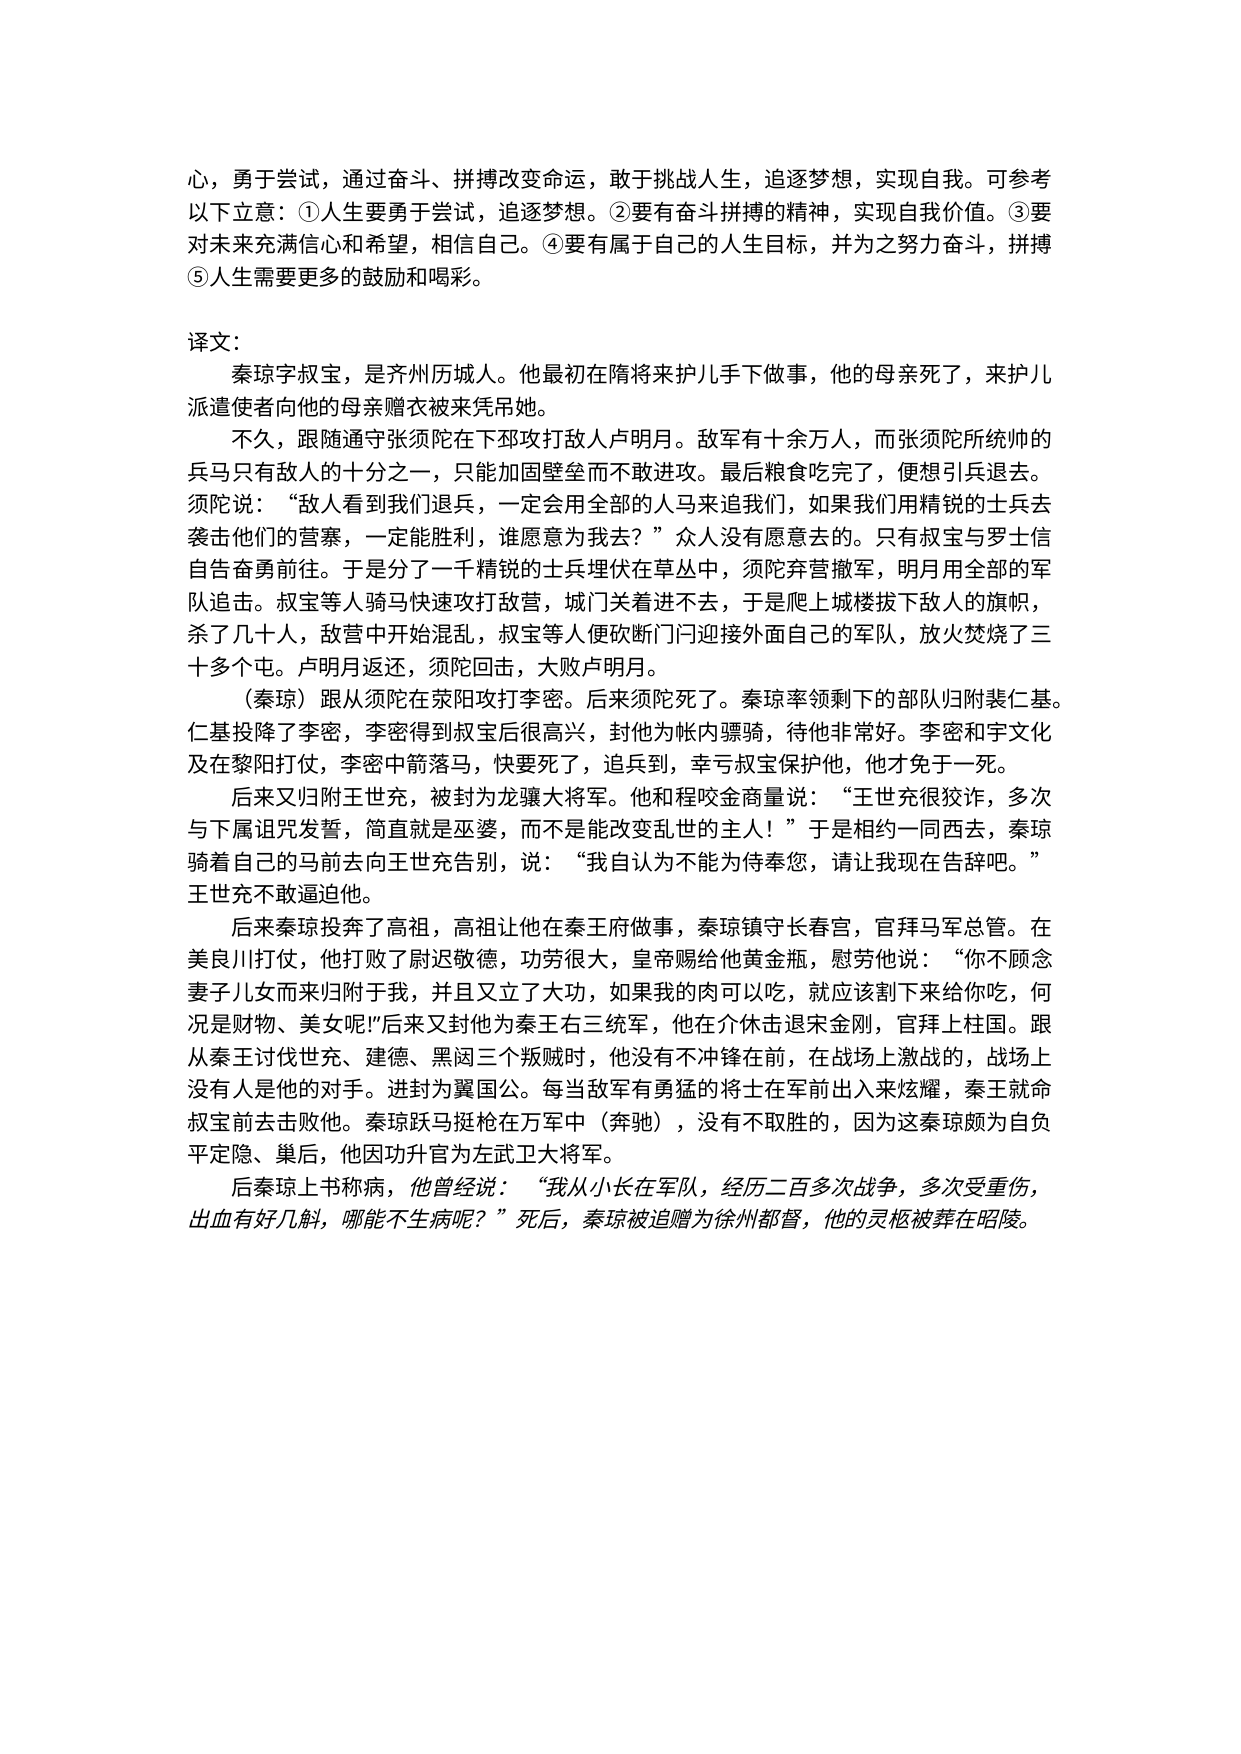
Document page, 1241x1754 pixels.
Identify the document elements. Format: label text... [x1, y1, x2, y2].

text 后来又归附王世充，被封为龙骧大将军。他和程咬金商量说：“王世充很狡诈，多次与下属诅咒发誓，简直就是巫婆，而不是能改变乱世的主人！”于是相约一同西去，秦琼骑着自己的马前去向王世充告别，说：“我自认为不能为侍奉您，请让我现在告辞吧。”王世充不敢逼迫他。 [187, 779, 1053, 909]
text 秦琼字叔宝，是齐州历城人。他最初在隋将来护儿手下做事，他的母亲死了，来护儿派遣使者向他的母亲赠衣被来凭吊她。 [187, 357, 1053, 422]
text 不久，跟随通守张须陀在下邳攻打敌人卢明月。敌军有十余万人，而张须陀所统帅的兵马只有敌人的十分之一，只能加固壁垒而不敢进攻。最后粮食吃完了，便想引兵退去。须陀说：“敌人看到我们退兵，一定会用全部的人马来追我们，如果我们用精锐的士兵去袭击他们的营寨，一定能胜利，谁愿意为我去？”众人没有愿意去的。只有叔宝与罗士信自告奋勇前往。于是分了一千精锐的士兵埋伏在草丛中，须陀弃营撤军，明月用全部的军队追击。叔宝等人骑马快速攻打敌营，城门关着进不去，于是爬上城楼拔下敌人的旗帜，杀了几十人，敌营中开始混乱，叔宝等人便砍断门闩迎接外面自己的军队，放火焚烧了三十多个屯。卢明月返还，须陀回击，大败卢明月。 [187, 422, 1053, 682]
text 后来秦琼投奔了高祖，高祖让他在秦王府做事，秦琼镇守长春宫，官拜马军总管。在美良川打仗，他打败了尉迟敬德，功劳很大，皇帝赐给他黄金瓶，慰劳他说：“你不顾念妻子儿女而来归附于我，并且又立了大功，如果我的肉可以吃，就应该割下来给你吃，何况是财物、美女呢!”后来又封他为秦王右三统军，他在介休击退宋金刚，官拜上柱国。跟从秦王讨伐世充、建德、黑闼三个叛贼时，他没有不冲锋在前，在战场上激战的，战场上没有人是他的对手。进封为翼国公。每当敌军有勇猛的将士在军前出入来炫耀，秦王就命叔宝前去击败他。秦琼跃马挺枪在万军中（奔驰），没有不取胜的，因为这秦琼颇为自负。平定隐、巢后，他因功升官为左武卫大将军。 [187, 909, 1053, 1169]
text 译文： [187, 324, 1053, 357]
text （秦琼）跟从须陀在荥阳攻打李密。后来须陀死了。秦琼率领剩下的部队归附裴仁基。仁基投降了李密，李密得到叔宝后很高兴，封他为帐内骠骑，待他非常好。李密和宇文化及在黎阳打仗，李密中箭落马，快要死了，追兵到，幸亏叔宝保护他，他才免于一死。 [187, 682, 1053, 779]
text 后秦琼上书称病，他曾经说： “我从小长在军队，经历二百多次战争，多次受重伤，出血有好几斛，哪能不生病呢？”死后，秦琼被追赠为徐州都督，他的灵柩被葬在昭陵。 [187, 1169, 1053, 1234]
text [187, 162, 1053, 292]
